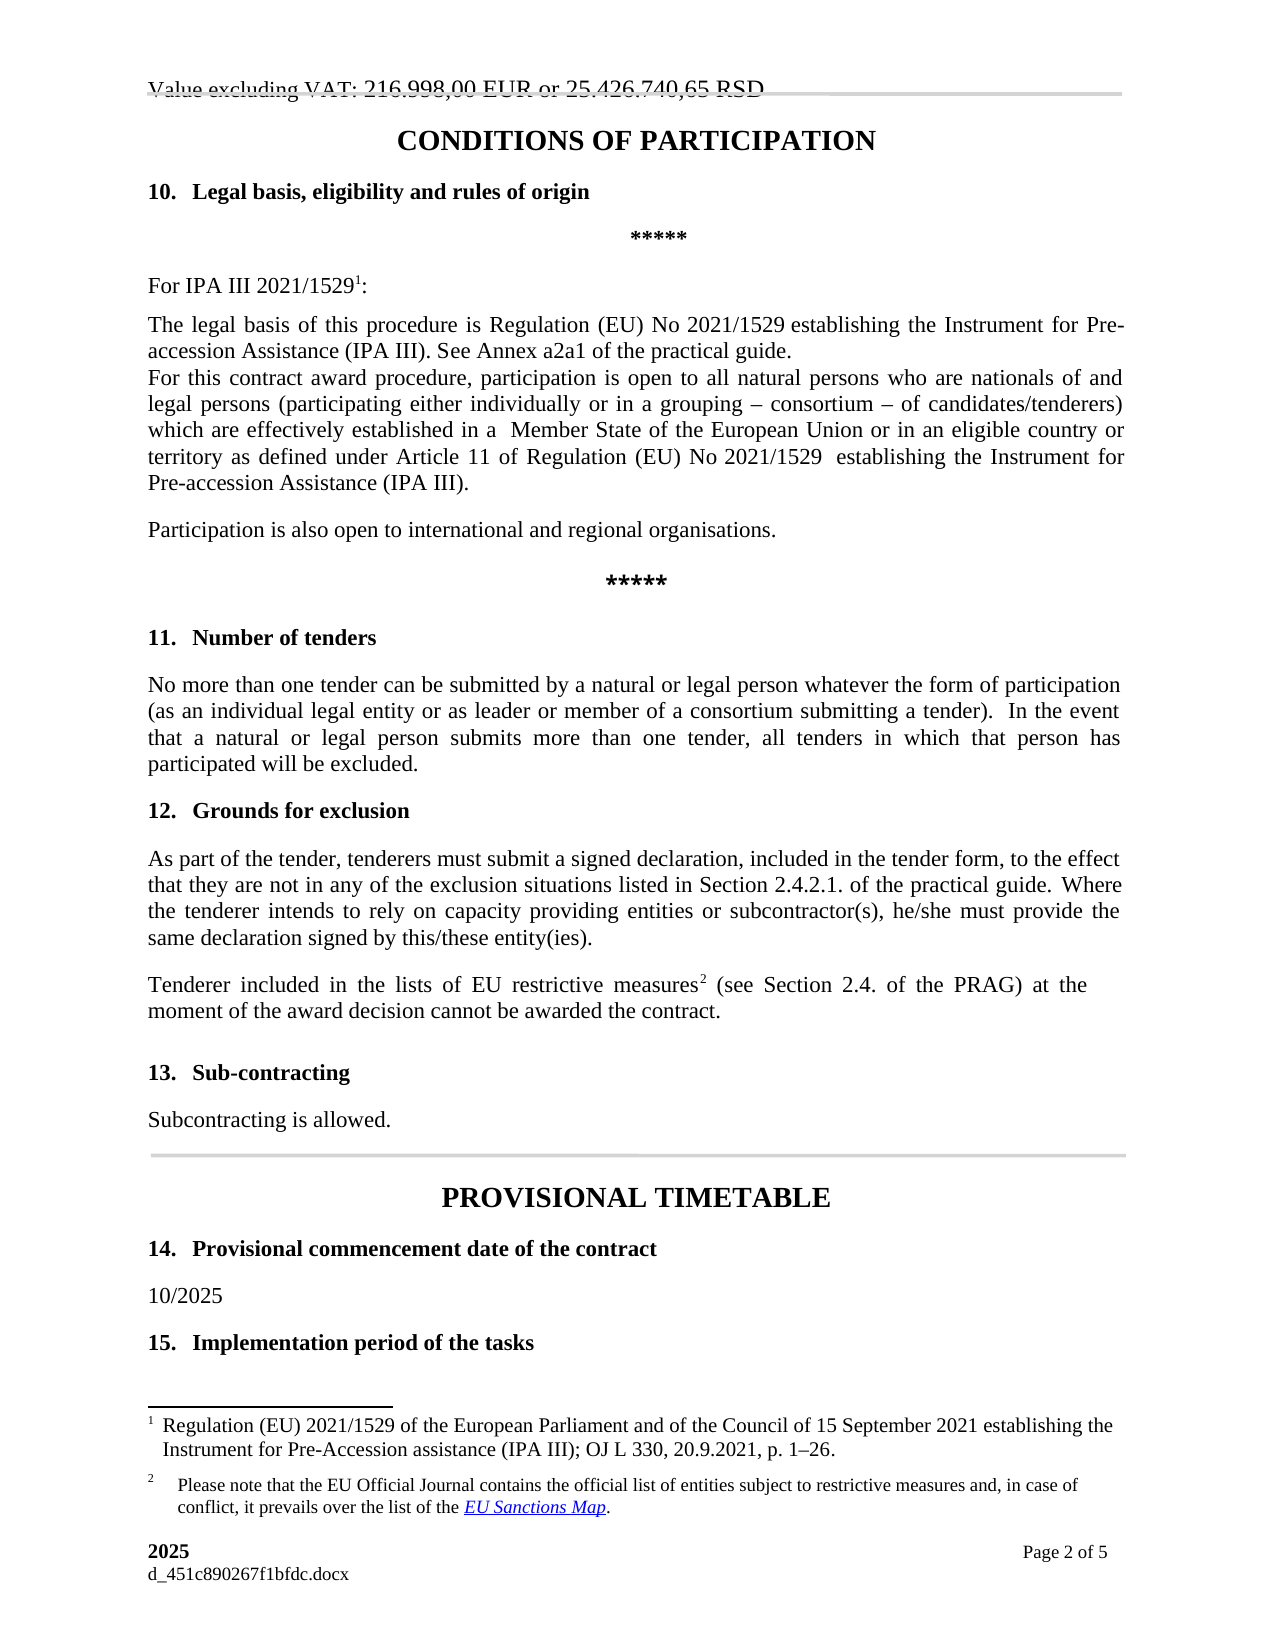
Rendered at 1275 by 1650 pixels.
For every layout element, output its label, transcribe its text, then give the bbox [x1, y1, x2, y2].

text 10. Legal basis, eligibility and rules of origin [148, 178, 1125, 204]
text ***** [148, 568, 1125, 599]
text For this contract award procedure, participation is open to all natural persons who are nationals of and legal persons (participating either individually or in a grouping – consortium – of candidates/tenderers) which are effectively established in a Member State of the European Union or in an eligible country or territory as defined under Article 11 of Regulation (EU) No 2021/1529 establishing the Instrument for Pre-accession Assistance (IPA III). [148, 364, 1125, 496]
text Value excluding VAT: 216.998,00 EUR or 25.426.740,65 RSD [148, 74, 1087, 92]
text For IPA III 2021/1529: [148, 272, 1125, 298]
text 10/2025 [148, 1282, 1087, 1308]
text As part of the tender, tenderers must submit a signed declaration, included in the tender form, to the effect that they are not in any of the exclusion situations listed in Section 2.4.2.1. of the practical guide. Where the tenderer intends to rely on capacity providing entities or subcontractor(s), he/she must provide the same declaration signed by this/these entity(ies). [148, 844, 1122, 950]
text CONDITIONS OF PARTICIPATION [148, 123, 1125, 157]
text The legal basis of this procedure is Regulation (EU) No 2021/1529 establishing the Instrument for Pre-accession Assistance (IPA III). See Annex a2a1 of the practical guide. [148, 311, 1125, 364]
text Tenderer included in the lists of EU restrictive measures (see Section 2.4. of the PRAG) at the moment of the award decision cannot be awarded the contract. [148, 971, 1088, 1023]
text Participation is also open to international and regional organisations. [148, 516, 1125, 543]
text Subcontracting is allowed. [148, 1106, 1125, 1132]
text 12. Grounds for exclusion [148, 797, 1125, 824]
text 11. Number of tenders [148, 624, 1125, 650]
text 13. Sub-contracting [148, 1059, 1125, 1085]
text 14. Provisional commencement date of the contract [148, 1235, 1125, 1261]
text No more than one tender can be submitted by a natural or legal person whatever the form of participation (as an individual legal entity or as leader or member of a consortium submitting a tender). In the event that a natural or legal person submits more than one tender, all tenders in which that person has participated will be excluded. [148, 671, 1122, 777]
text 15. Implementation period of the tasks [148, 1329, 1125, 1356]
text PROVISIONAL TIMETABLE [148, 1180, 1125, 1214]
text ***** [148, 225, 1125, 251]
